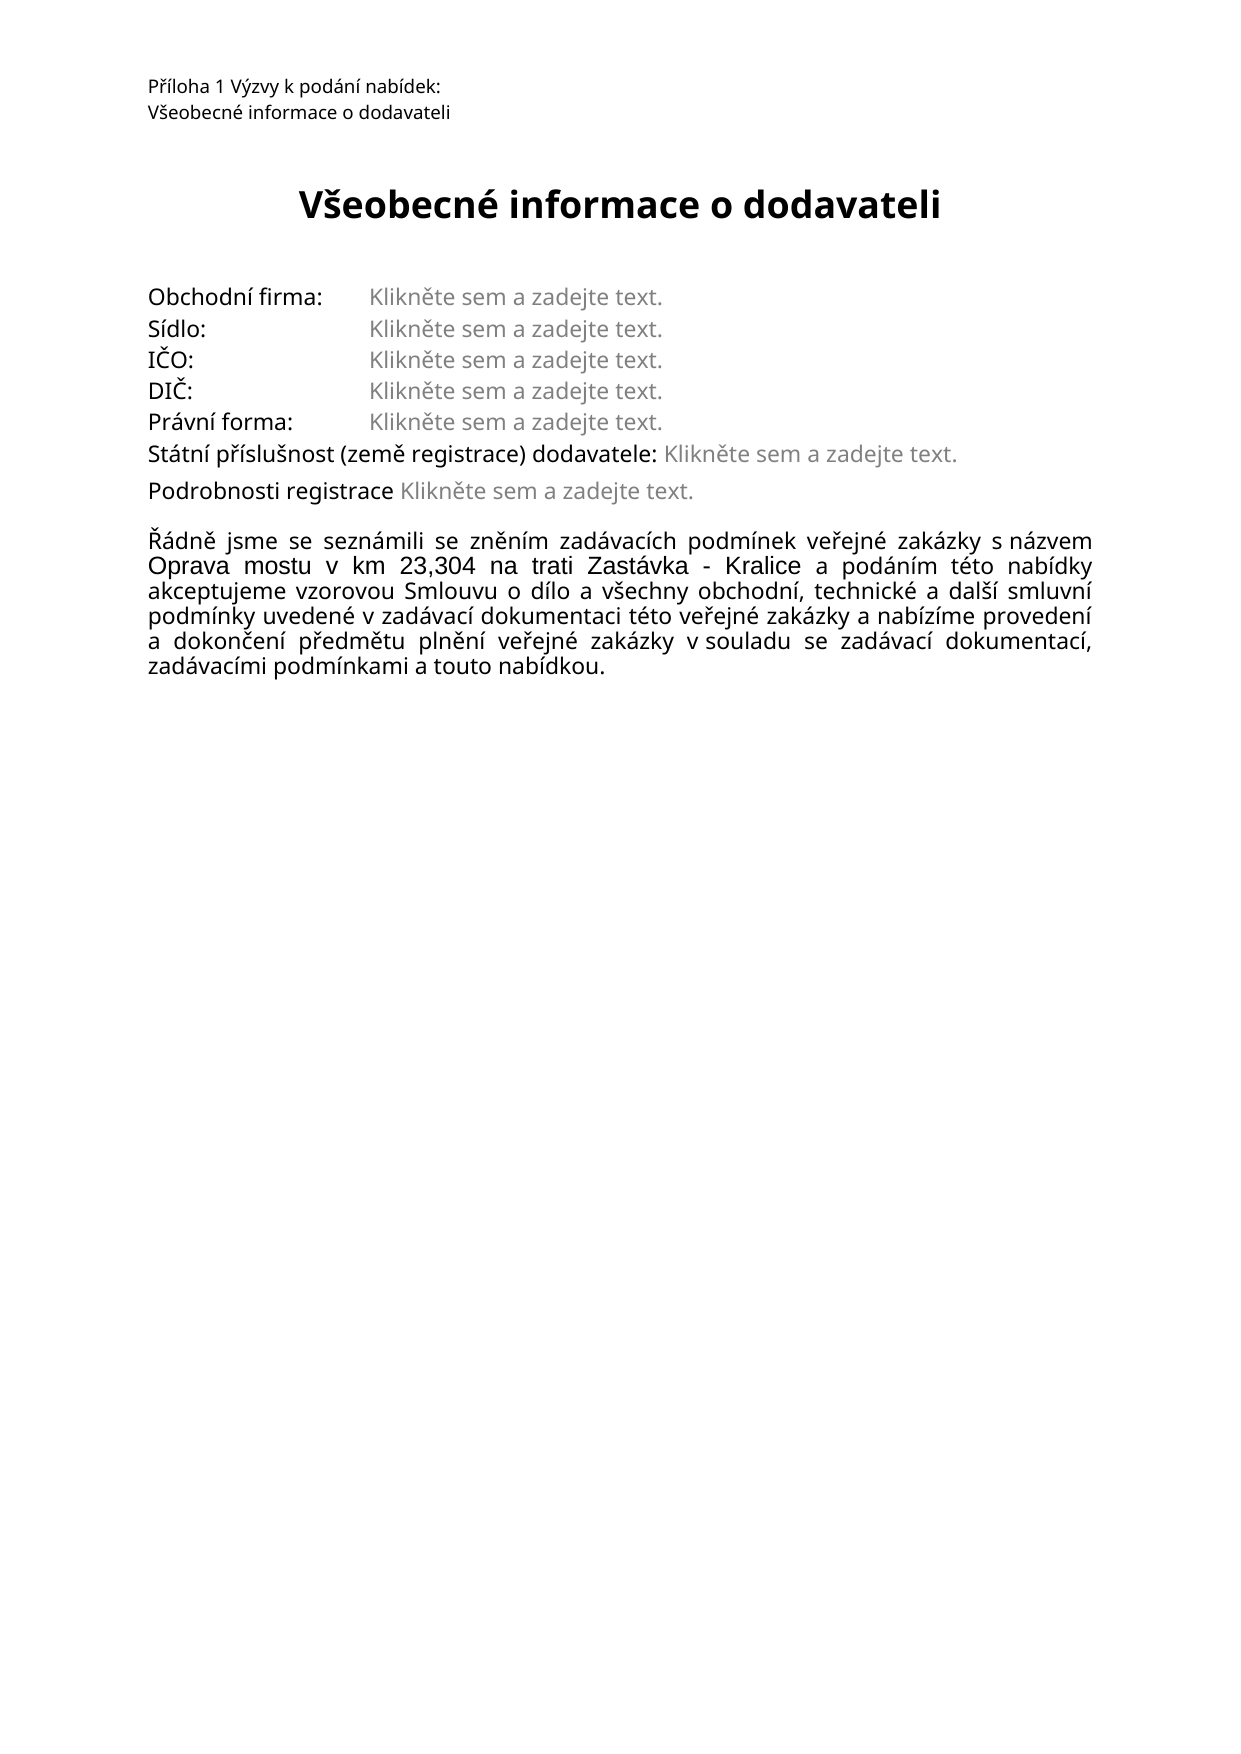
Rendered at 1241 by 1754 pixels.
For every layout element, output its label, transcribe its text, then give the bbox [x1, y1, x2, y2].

text Sídlo: [148, 317, 1093, 342]
text IČO: [148, 348, 1093, 373]
text Podrobnosti registrace [148, 479, 1093, 504]
text Státní příslušnost (země registrace) dodavatele: [148, 442, 1093, 467]
text Obchodní firma: [148, 286, 1093, 311]
text Řádně jsme se seznámili se zněním zadávacích podmínek veřejné zakázky s názvem a podáním této nabídky akceptujeme vzorovou Smlouvu o dílo a všechny obchodní, technické a další smluvní podmínky uvedené v zadávací dokumentaci této veřejné zakázky a nabízíme provedení a dokončení předmětu plnění veřejné zakázky v souladu se zadávací dokumentací, zadávacími podmínkami a touto nabídkou. [148, 529, 1093, 679]
text Právní forma: [148, 411, 1093, 436]
text DIČ: [148, 379, 1093, 404]
title Všeobecné informace o dodavateli [148, 178, 1093, 229]
